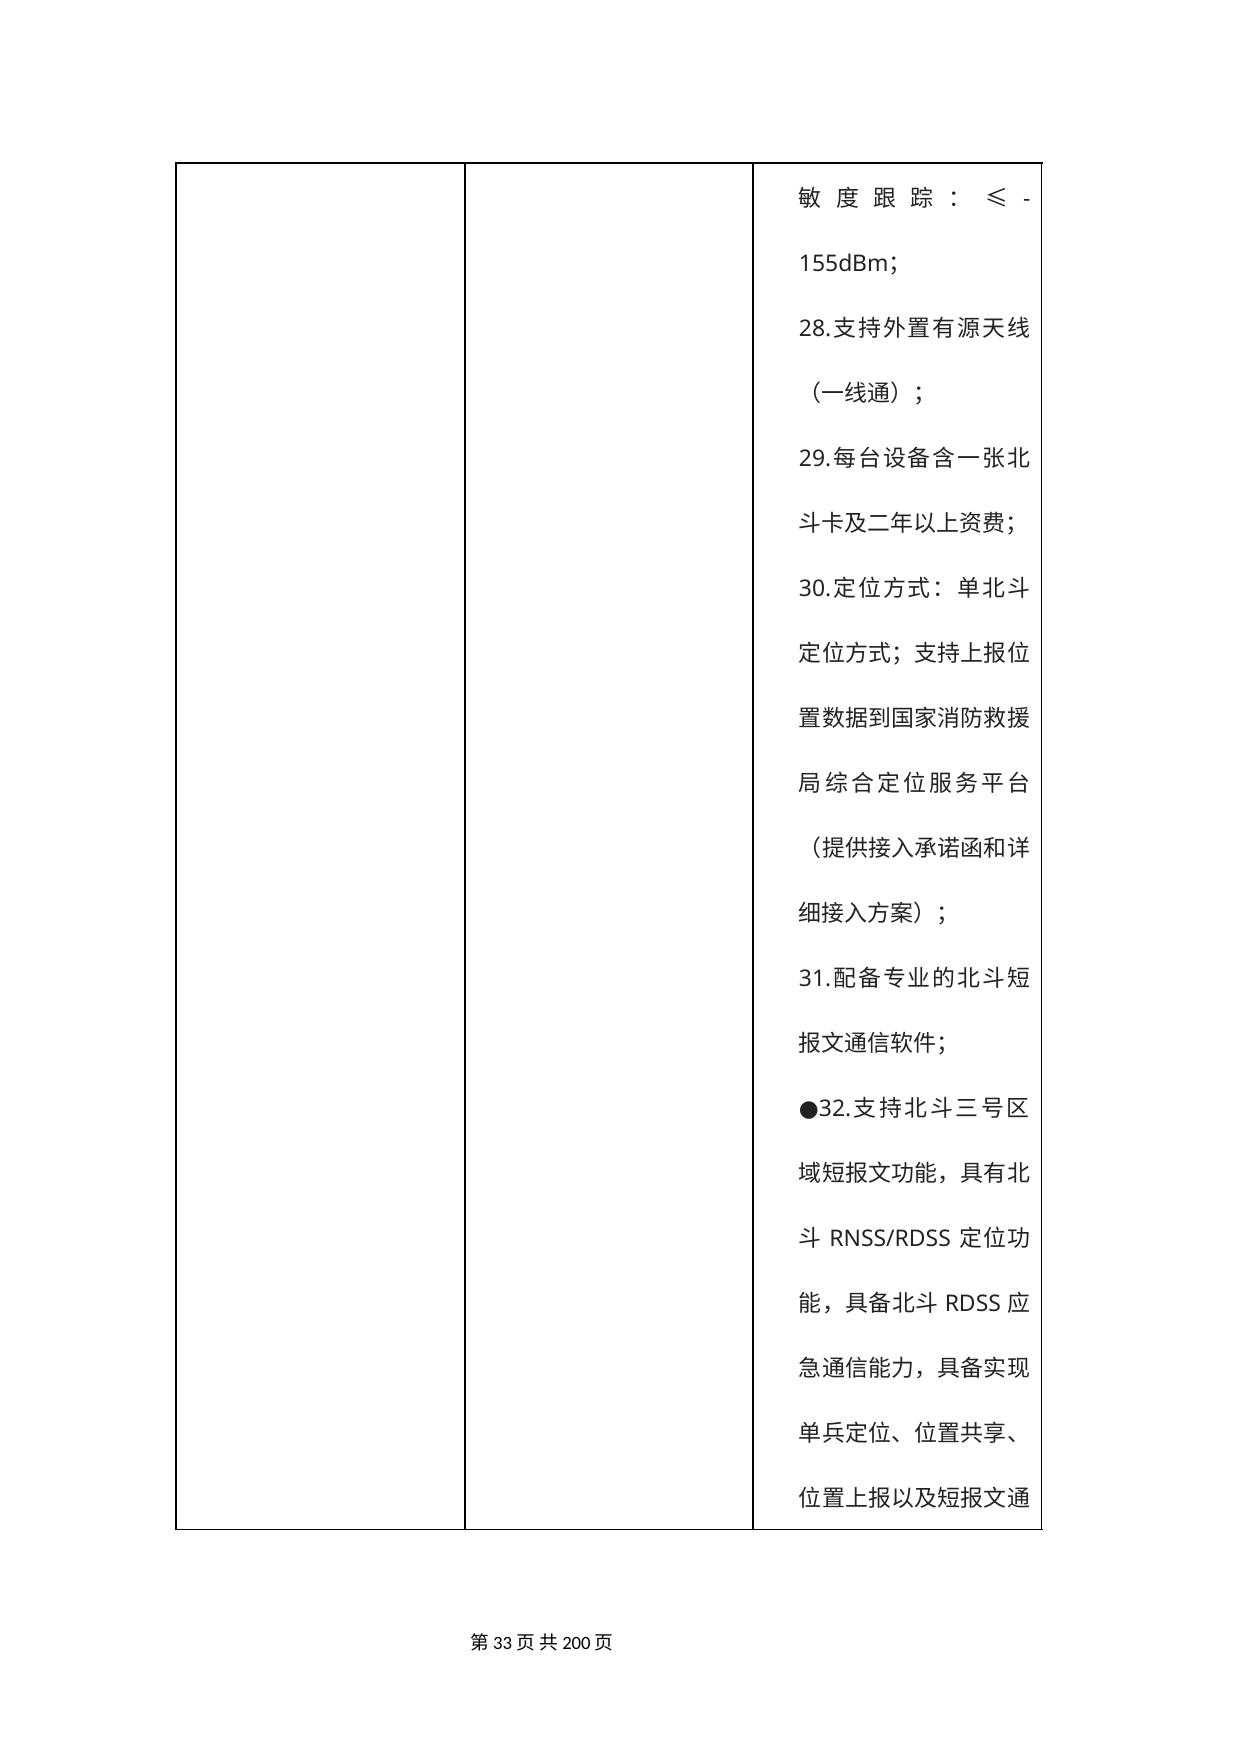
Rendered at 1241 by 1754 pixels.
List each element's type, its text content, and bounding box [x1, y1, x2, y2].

table_cell [466, 164, 752, 1528]
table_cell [754, 164, 1041, 1528]
table_cell 1 [177, 164, 464, 1528]
